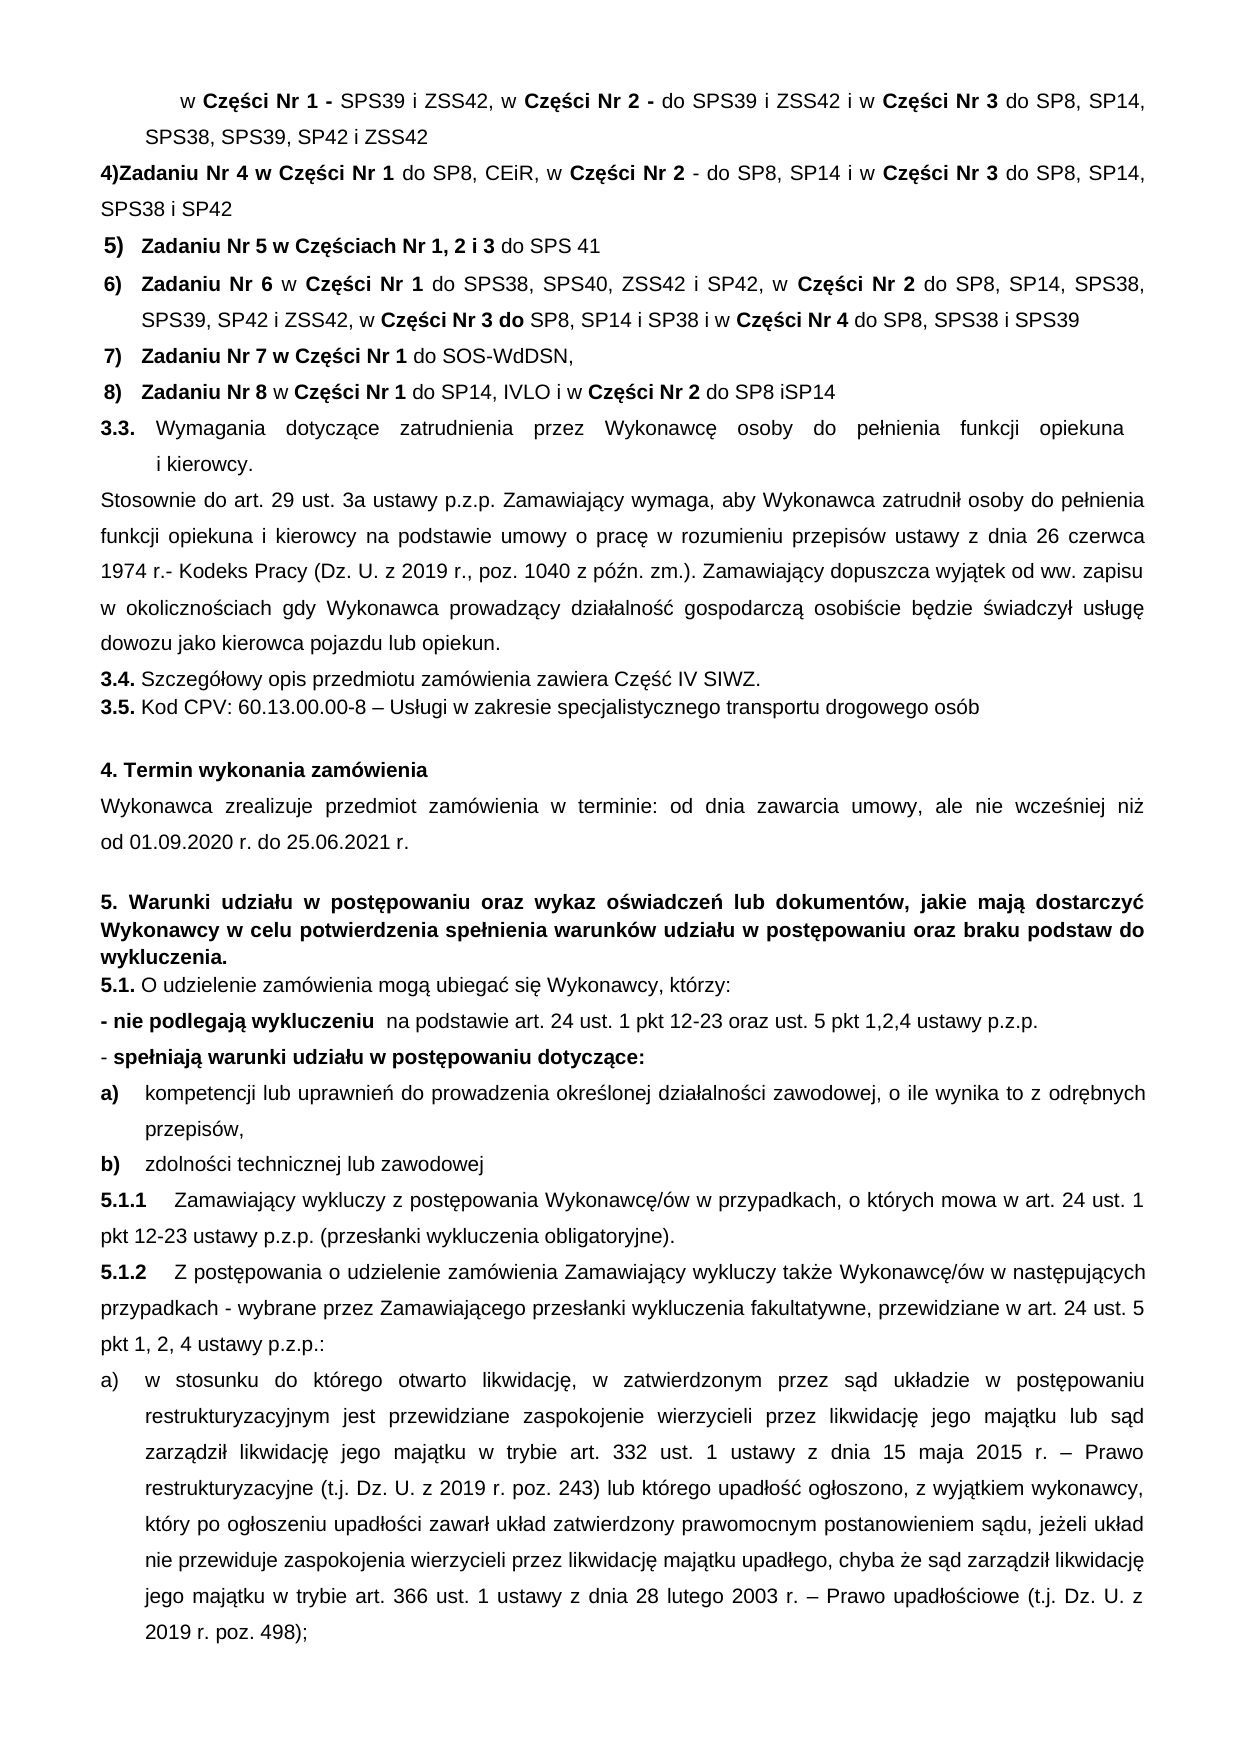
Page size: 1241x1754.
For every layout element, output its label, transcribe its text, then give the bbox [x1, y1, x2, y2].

list w stosunku do którego otwarto likwidację, w zatwierdzonym przez sąd układzie w postępowaniu restrukturyzacyjnym jest przewidziane zaspokojenie wierzycieli przez likwidację jego majątku lub sąd zarządził likwidację jego majątku w trybie art. 332 ust. 1 ustawy z dnia 15 maja 2015 r. – Prawo restrukturyzacyjne (t.j. Dz. U. z 2019 r. poz. 243) lub którego upadłość ogłoszono, z wyjątkiem wykonawcy, który po ogłoszeniu upadłości zawarł układ zatwierdzony prawomocnym postanowieniem sądu, jeżeli układ nie przewiduje zaspokojenia wierzycieli przez likwidację majątku upadłego, chyba że sąd zarządził likwidację jego majątku w trybie art. 366 ust. 1 ustawy z dnia 28 lutego 2003 r. – Prawo upadłościowe (t.j. Dz. U. z 2019 r. poz. 498); [100, 1368, 1146, 1643]
text 4. Termin wykonania zamówienia [100, 758, 1146, 782]
text - nie podlegają wykluczeniu na podstawie art. 24 ust. 1 pkt 12-23 oraz ust. 5 pkt 1,2,4 ustawy p.z.p. [100, 1008, 1146, 1032]
text 3.4. Szczegółowy opis przedmiotu zamówienia zawiera Część IV SIWZ. [100, 667, 1146, 691]
text 5. Warunki udziału w postępowaniu oraz wykaz oświadczeń lub dokumentów, jakie mają dostarczyć Wykonawcy w celu potwierdzenia spełnienia warunków udziału w postępowaniu oraz braku podstaw do wykluczenia. [100, 890, 1146, 969]
list Zadaniu Nr 8 w Części Nr 1 do SP14, IVLO i w Części Nr 2 do SP8 iSP14 [103, 380, 1146, 404]
list zdolności technicznej lub zawodowej [100, 1152, 1146, 1176]
list w Części Nr 1 - SPS39 i ZSS42, w Części Nr 2 - do SPS39 i ZSS42 i w Części Nr 3 do SP8, SP14, SPS38, SPS39, SP42 i ZSS42 [145, 89, 1146, 148]
text Stosownie do art. 29 ust. 3a ustawy p.z.p. Zamawiający wymaga, aby Wykonawca zatrudnił osoby do pełnienia funkcji opiekuna i kierowcy na podstawie umowy o pracę w rozumieniu przepisów ustawy z dnia 26 czerwca 1974 r.- Kodeks Pracy (Dz. U. z 2019 r., poz. 1040 z późn. zm.). Zamawiający dopuszcza wyjątek od ww. zapisu w okolicznościach gdy Wykonawca prowadzący działalność gospodarczą osobiście będzie świadczył usługę dowozu jako kierowca pojazdu lub opiekun. [100, 487, 1146, 655]
list Zadaniu Nr 5 w Częściach Nr 1, 2 i 3 do SPS 41 [103, 232, 1146, 259]
text 3.5. Kod CPV: 60.13.00.00-8 – Usługi w zakresie specjalistycznego transportu drogowego osób [100, 695, 1146, 719]
text 5.1. O udzielenie zamówienia mogą ubiegać się Wykonawcy, którzy: [100, 973, 1146, 997]
list Zadaniu Nr 7 w Części Nr 1 do SOS-WdDSN, [103, 344, 1146, 368]
text Wykonawca zrealizuje przedmiot zamówienia w terminie: od dnia zawarcia umowy, ale nie wcześniej niż od 01.09.2020 r. do 25.06.2021 r. [100, 794, 1146, 854]
text 3.3. Wymagania dotyczące zatrudnienia przez Wykonawcę osoby do pełnienia funkcji opiekuna i kierowcy. [100, 416, 1146, 476]
text - spełniają warunki udziału w postępowaniu dotyczące: [100, 1044, 1146, 1068]
text 4)Zadaniu Nr 4 w Części Nr 1 do SP8, CEiR, w Części Nr 2 - do SP8, SP14 i w Części Nr 3 do SP8, SP14, SPS38 i SP42 [100, 161, 1146, 220]
list Zamawiający wykluczy z postępowania Wykonawcę/ów w przypadkach, o których mowa w art. 24 ust. 1 pkt 12-23 ustawy p.z.p. (przesłanki wykluczenia obligatoryjne). [100, 1188, 1146, 1248]
list kompetencji lub uprawnień do prowadzenia określonej działalności zawodowej, o ile wynika to z odrębnych przepisów, [100, 1080, 1146, 1140]
list Z postępowania o udzielenie zamówienia Zamawiający wykluczy także Wykonawcę/ów w następujących przypadkach - wybrane przez Zamawiającego przesłanki wykluczenia fakultatywne, przewidziane w art. 24 ust. 5 pkt 1, 2, 4 ustawy p.z.p.: [100, 1260, 1146, 1356]
list Zadaniu Nr 6 w Części Nr 1 do SPS38, SPS40, ZSS42 i SP42, w Części Nr 2 do SP8, SP14, SPS38, SPS39, SP42 i ZSS42, w Części Nr 3 do SP8, SP14 i SP38 i w Części Nr 4 do SP8, SPS38 i SPS39 [103, 272, 1146, 332]
